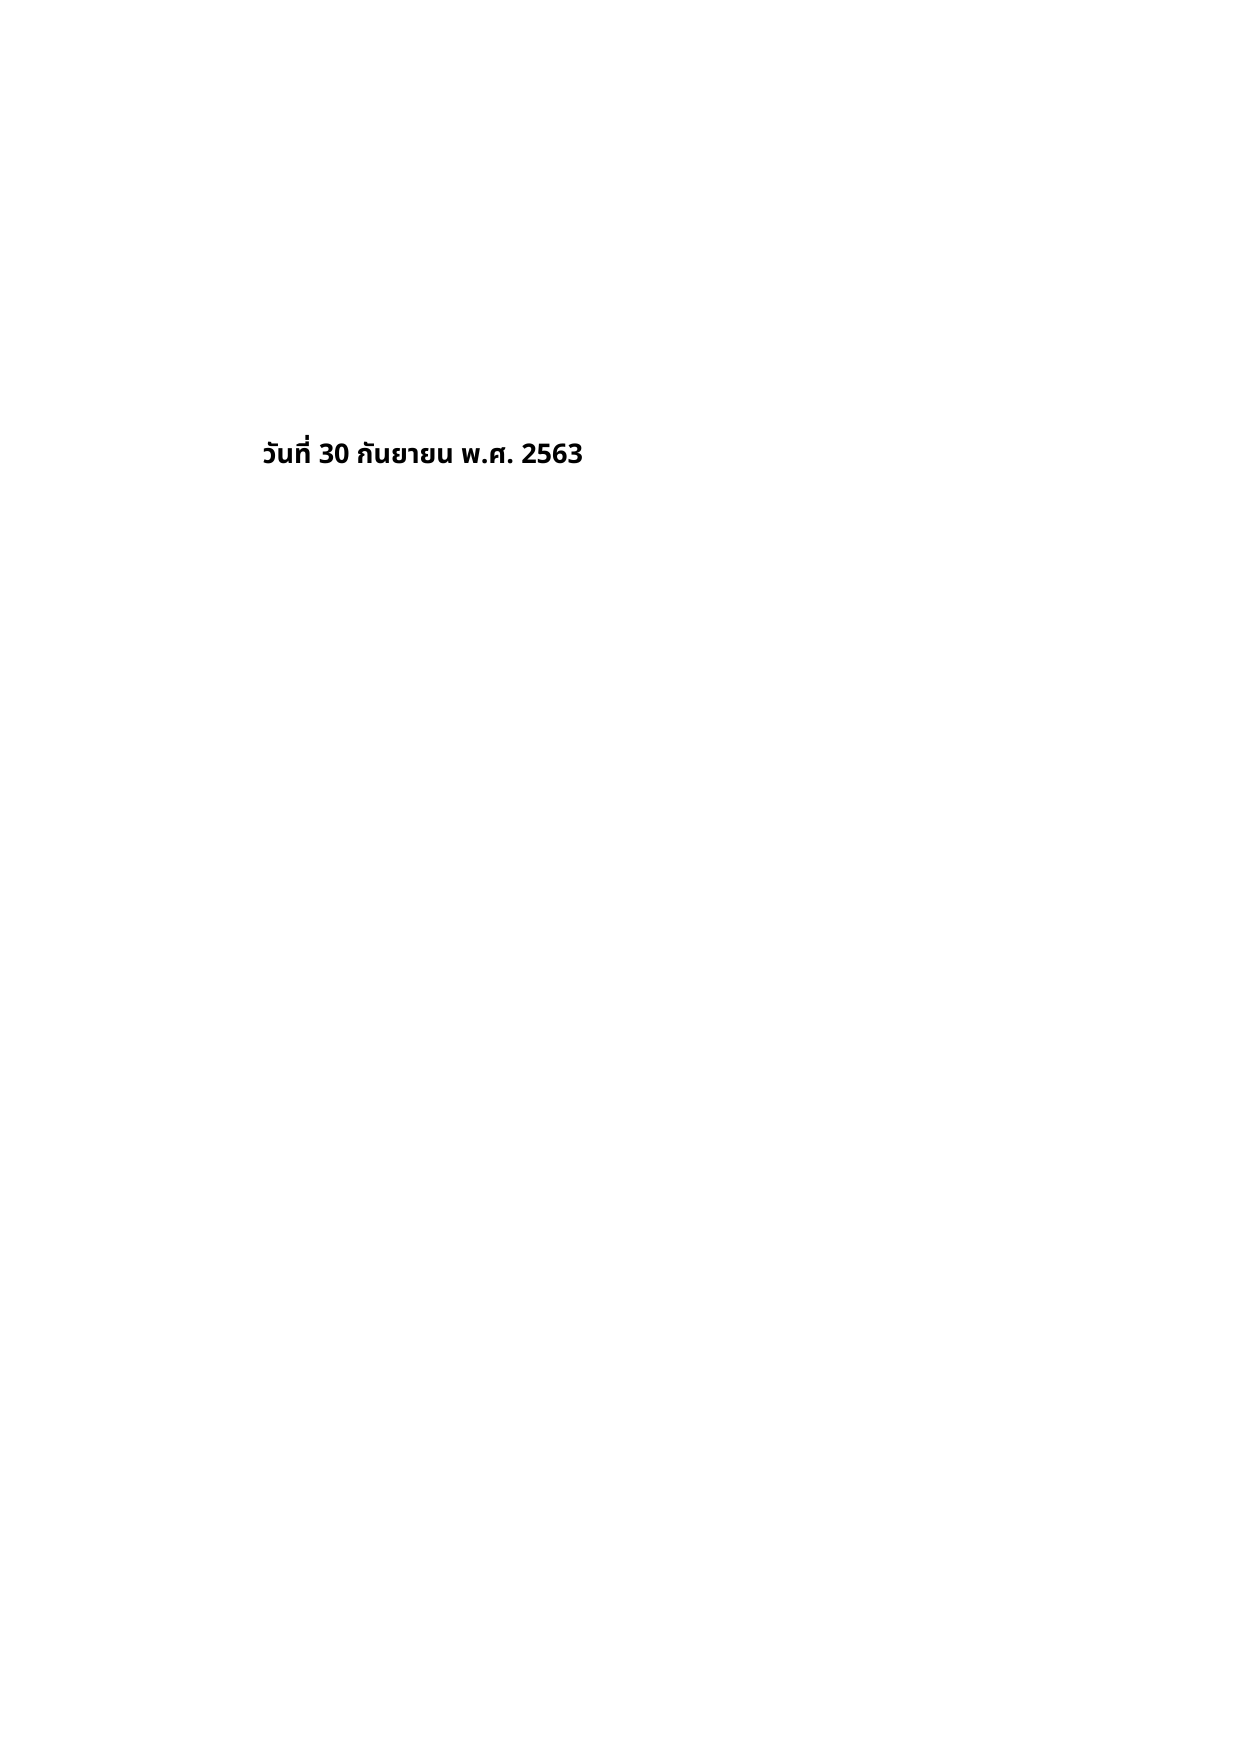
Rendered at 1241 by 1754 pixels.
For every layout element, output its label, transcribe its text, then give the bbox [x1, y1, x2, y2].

text วันที่ 30 กันยายน พ.ศ. 2563 [262, 435, 940, 476]
